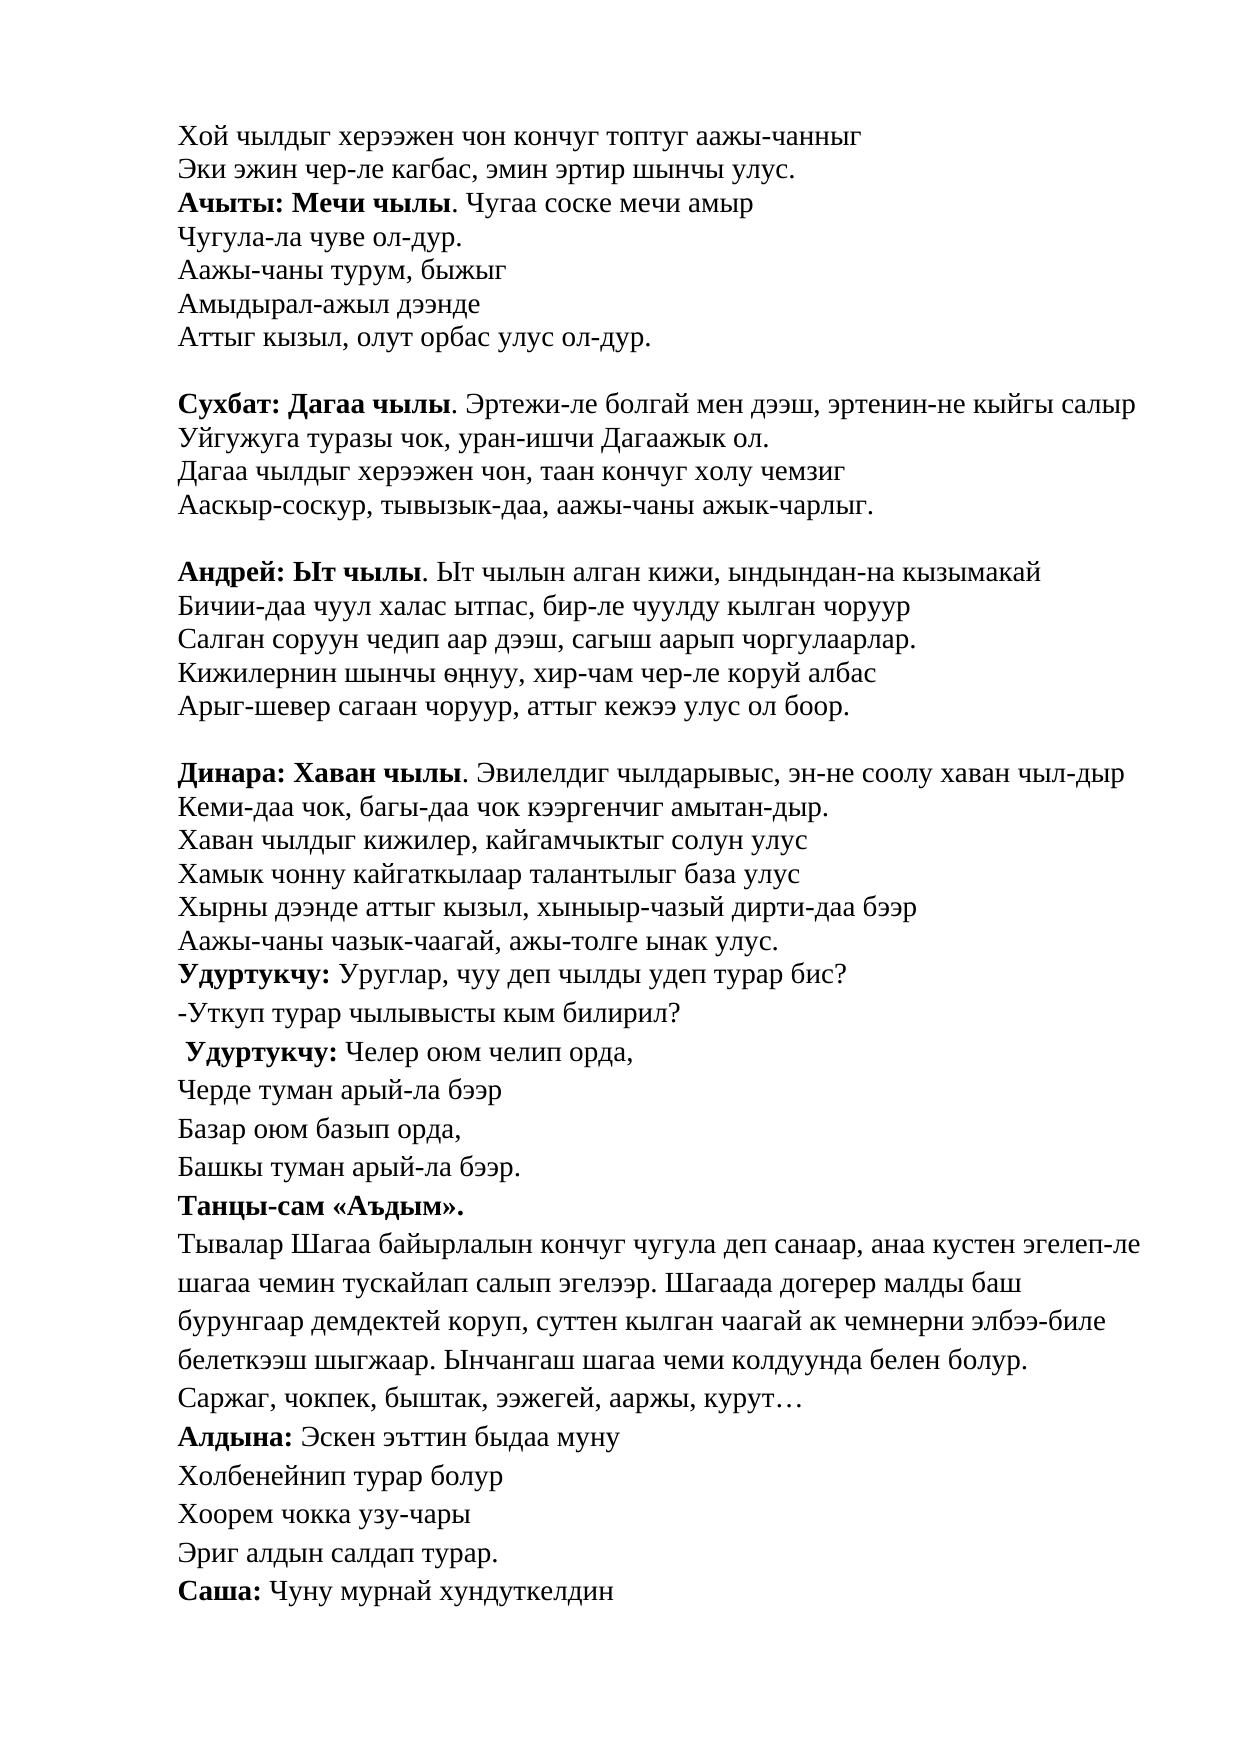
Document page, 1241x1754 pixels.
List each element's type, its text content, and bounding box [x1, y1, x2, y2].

text Холбенейнип турар болур [177, 1458, 1152, 1491]
text Удуртукчу: Уруглар, чуу деп чылды удеп турар бис? [177, 957, 1152, 990]
text Базар оюм базып орда, [177, 1111, 1152, 1144]
text Кижилернин шынчы ѳңнуу, хир-чам чер-ле коруй албас [177, 655, 1152, 688]
text Уйгужуга туразы чок, уран-ишчи Дагаажык ол. [177, 420, 1152, 453]
text -Уткуп турар чылывысты кым билирил? [177, 995, 1152, 1029]
text Дагаа чылдыг херээжен чон, таан кончуг холу чемзиг [177, 453, 1152, 487]
text Сухбат: Дагаа чылы. Эртежи-ле болгай мен дээш, эртенин-не кыйгы салыр [177, 353, 1152, 420]
text Черде туман арый-ла бээр [177, 1072, 1152, 1106]
text Хой чылдыг херээжен чон кончуг топтуг аажы-чанныг [177, 118, 1152, 152]
text Эки эжин чер-ле кагбас, эмин эртир шынчы улус. [177, 152, 1152, 185]
text Аттыг кызыл, олут орбас улус ол-дур. [177, 319, 1152, 353]
text Ачыты: Мечи чылы. Чугаа соске мечи амыр [177, 185, 1152, 219]
text Амыдырал-ажыл дээнде [177, 286, 1152, 319]
text Чугула-ла чуве ол-дур. [177, 219, 1152, 252]
text Динара: Хаван чылы. Эвилелдиг чылдарывыс, эн-не соолу хаван чыл-дыр [177, 722, 1152, 789]
text Андрей: Ыт чылы. Ыт чылын алган кижи, ындындан-на кызымакай [177, 521, 1152, 588]
text Аажы-чаны турум, быжыг [177, 252, 1152, 286]
text Саржаг, чокпек, быштак, ээжегей, ааржы, курут… [177, 1381, 1152, 1414]
text Арыг-шевер сагаан чоруур, аттыг кежээ улус ол боор. [177, 688, 1152, 722]
text Удуртукчу: Челер оюм челип орда, [177, 1034, 1152, 1067]
text Хамык чонну кайгаткылаар талантылыг база улус [177, 856, 1152, 889]
text Танцы-сам «Аъдым». [177, 1188, 1152, 1221]
text Саша: Чуну мурнай хундуткелдин [177, 1573, 1152, 1607]
text Ааскыр-соскур, тывызык-даа, аажы-чаны ажык-чарлыг. [177, 487, 1152, 521]
text Бичии-даа чуул халас ытпас, бир-ле чуулду кылган чоруур [177, 588, 1152, 621]
text Аажы-чаны чазык-чаагай, ажы-толге ынак улус. [177, 923, 1152, 957]
text Тывалар Шагаа байырлалын кончуг чугула деп санаар, анаа кустен эгелеп-ле шагаа чемин тускайлап салып эгелээр. Шагаада догерер малды баш бурунгаар демдектей коруп, суттен кылган чаагай ак чемнерни элбээ-биле белеткээш шыгжаар. Ынчангаш шагаа чеми колдуунда белен болур. [177, 1226, 1152, 1376]
text Хоорем чокка узу-чары [177, 1496, 1152, 1530]
text Башкы туман арый-ла бээр. [177, 1149, 1152, 1183]
text Хаван чылдыг кижилер, кайгамчыктыг солун улус [177, 822, 1152, 856]
text Алдына: Эскен эъттин быдаа муну [177, 1419, 1152, 1453]
text Эриг алдын салдап турар. [177, 1535, 1152, 1568]
text Хырны дээнде аттыг кызыл, хыныыр-чазый дирти-даа бээр [177, 889, 1152, 923]
text Кеми-даа чок, багы-даа чок кээргенчиг амытан-дыр. [177, 789, 1152, 822]
text Салган соруун чедип аар дээш, сагыш аарып чоргулаарлар. [177, 621, 1152, 655]
